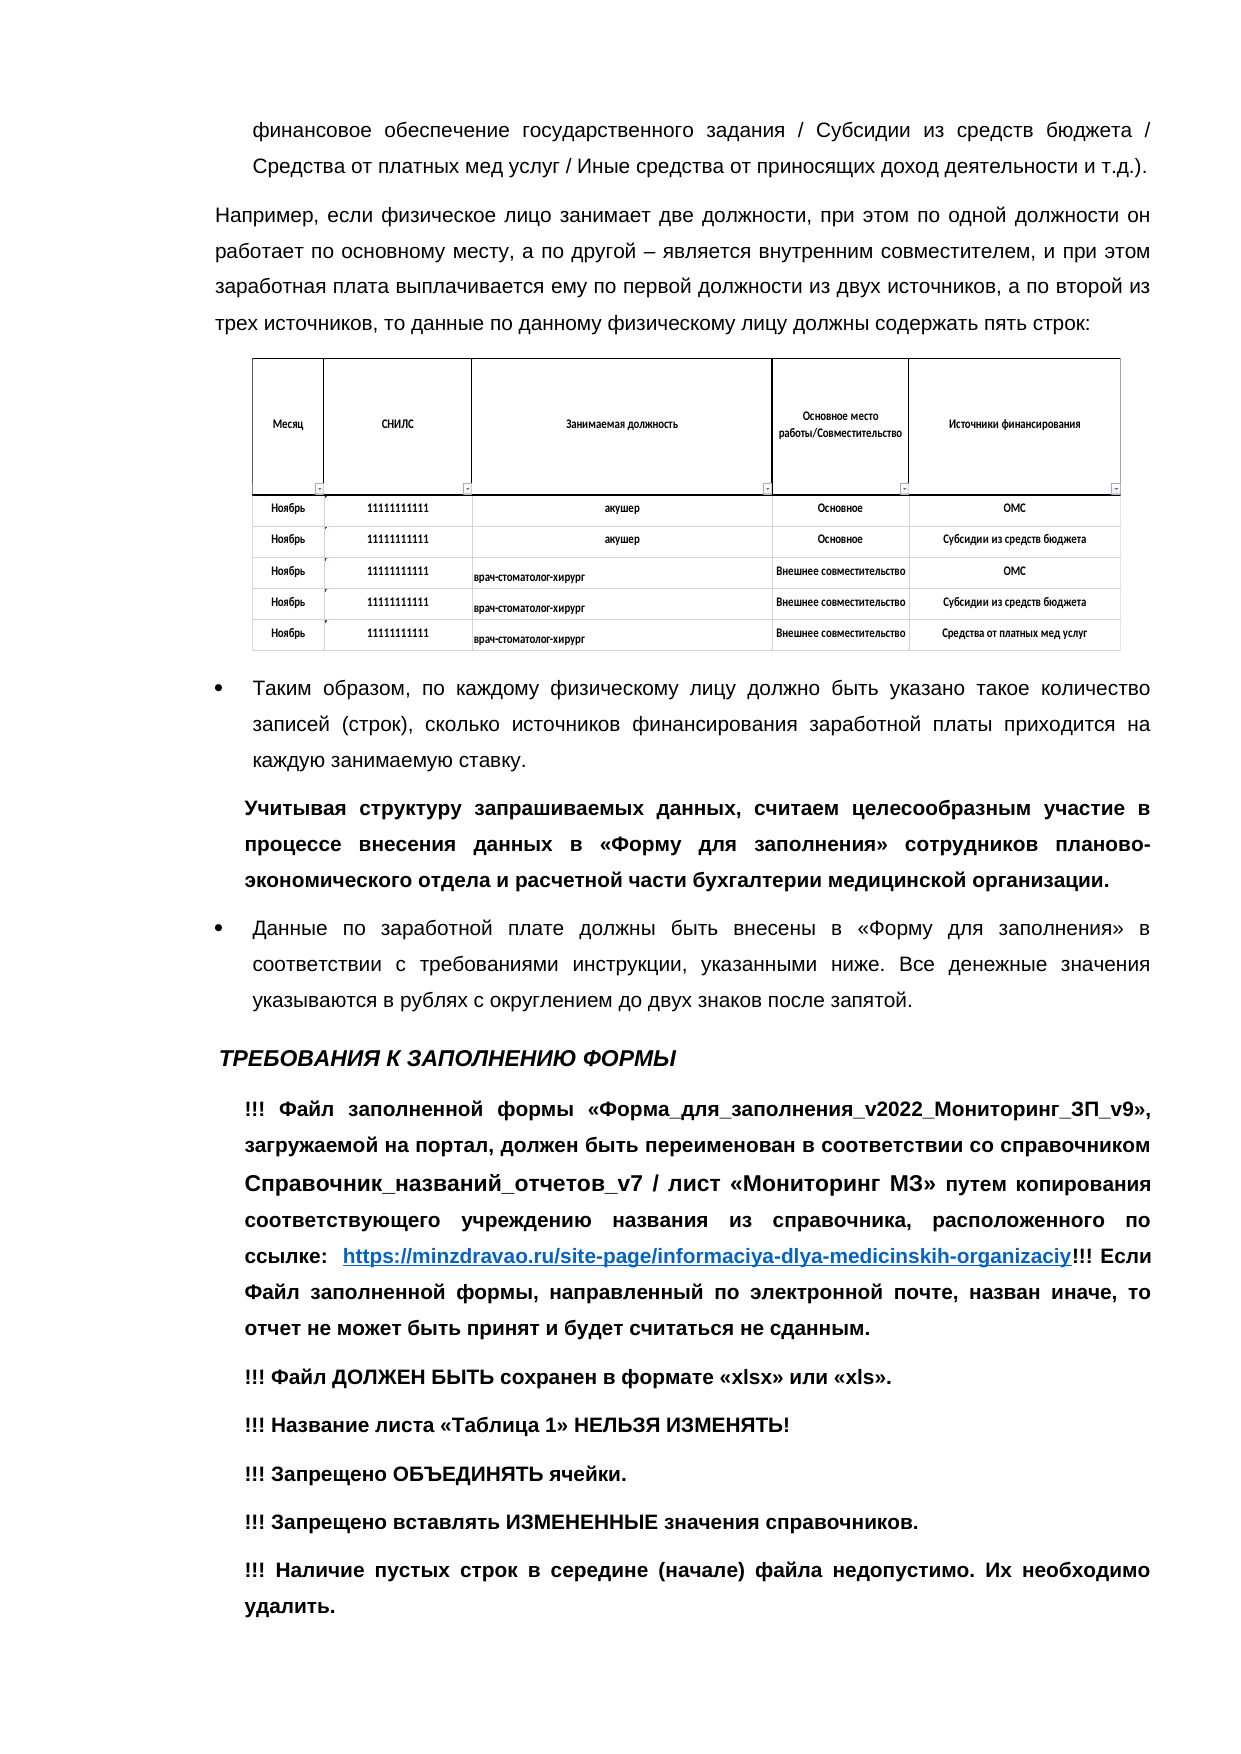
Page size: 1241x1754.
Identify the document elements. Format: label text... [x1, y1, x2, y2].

list Учитывая структуру запрашиваемых данных, считаем целесообразным участие в процессе внесения данных в «Форму для заполнения» сотрудников планово-экономического отдела и расчетной части бухгалтерии медицинской организации. [244, 796, 1152, 892]
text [215, 118, 1152, 178]
list !!! Запрещено ОБЪЕДИНЯТЬ ячейки. [244, 1461, 1152, 1485]
list !!! Файл заполненной формы «Форма_для_заполнения_v2022_Мониторинг_ЗП_v9», загружаемой на портал, должен быть переименован в соответствии со справочником Справочник_названий_отчетов_v7 / лист «Мониторинг МЗ» путем копирования соответствующего учреждению названия из справочника, расположенного по ссылке: https://minzdravao.ru/site-page/informaciya-dlya-medicinskih-organizaciy!!! Если Файл заполненной формы, направленный по электронной почте, назван иначе, то отчет не может быть принят и будет считаться не сданным. [244, 1097, 1152, 1340]
list !!! Запрещено вставлять ИЗМЕНЕННЫЕ значения справочников. [244, 1510, 1152, 1534]
list !!! Название листа «Таблица 1» НЕЛЬЗЯ ИЗМЕНЯТЬ! [244, 1413, 1152, 1437]
text Данные по заработной плате должны быть внесены в «Форму для заполнения» в соответствии с требованиями инструкции, указанными ниже. Все денежные значения указываются в рублях с округлением до двух знаков после запятой. [215, 916, 1152, 1012]
text Таким образом, по каждому физическому лицу должно быть указано такое количество записей (строк), сколько источников финансирования заработной платы приходится на каждую занимаемую ставку. [215, 675, 1152, 771]
text Требования к заполнению формы [218, 1045, 1152, 1071]
list !!! Файл ДОЛЖЕН БЫТЬ сохранен в формате «xlsx» или «xls». [244, 1364, 1152, 1388]
list !!! Наличие пустых строк в середине (начале) файла недопустимо. Их необходимо удалить. [244, 1558, 1152, 1618]
list Например, если физическое лицо занимает две должности, при этом по одной должности он работает по основному месту, а по другой – является внутренним совместителем, и при этом заработная плата выплачивается ему по первой должности из двух источников, а по второй из трех источников, то данные по данному физическому лицу должны содержать пять строк: [215, 202, 1152, 334]
